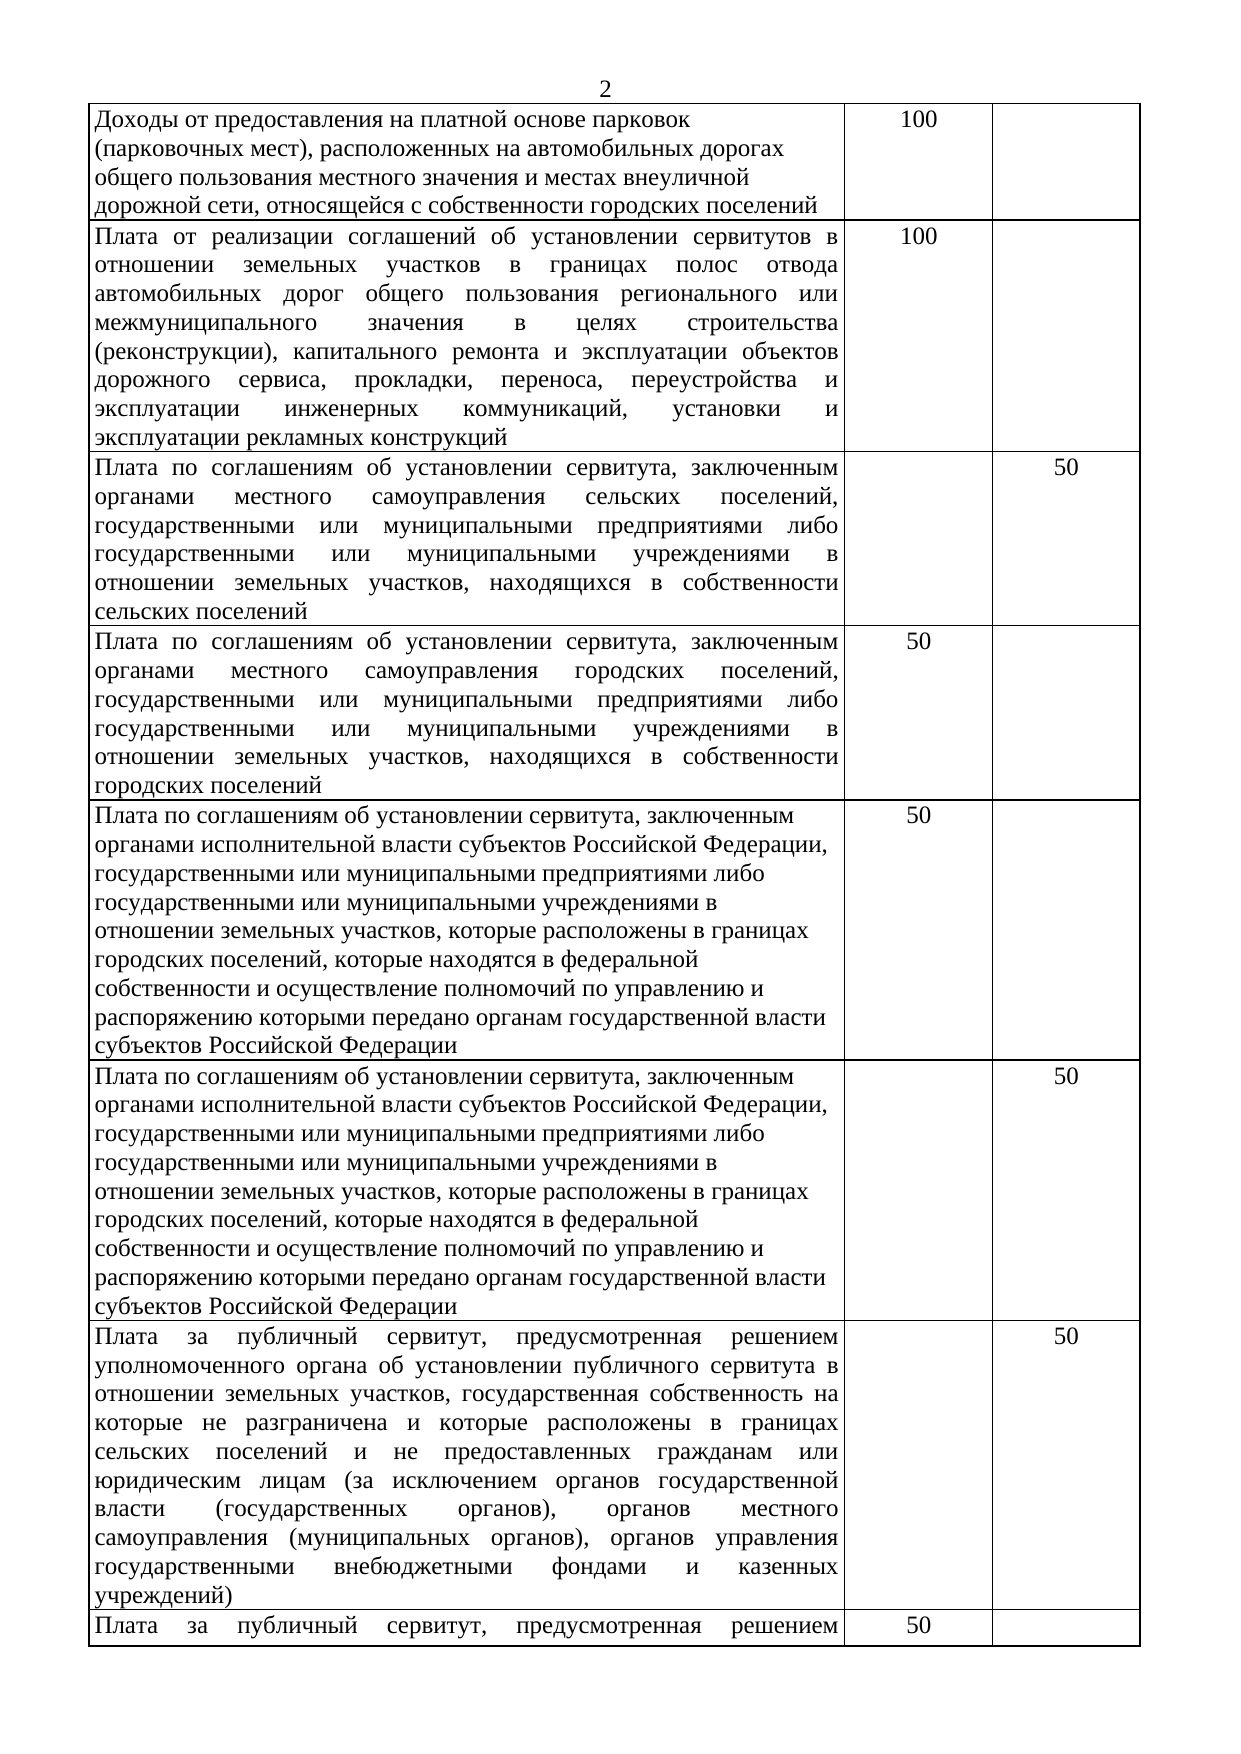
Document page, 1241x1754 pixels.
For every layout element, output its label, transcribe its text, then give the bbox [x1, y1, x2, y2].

table_cell [845, 1321, 992, 1608]
table_cell [993, 801, 1139, 1059]
table_cell Плата по соглашениям об установлении сервитута, заключенным органами исполнительной власти субъектов Российской Федерации, государственными или муниципальными предприятиями либо государственными или муниципальными учреждениями в отношении земельных участков, которые расположены в границах городских поселений, которые находятся в федеральной собственности и осуществление полномочий по управлению и распоряжению которыми передано органам государственной власти субъектов Российской Федерации [90, 1061, 844, 1319]
table_cell [993, 626, 1139, 799]
table_cell Плата по соглашениям об установлении сервитута, заключенным органами местного самоуправления городских поселений, государственными или муниципальными предприятиями либо государственными или муниципальными учреждениями в отношении земельных участков, находящихся в собственности городских поселений [90, 626, 844, 799]
table_cell 50 [845, 1610, 992, 1645]
table_cell Плата от реализации соглашений об установлении сервитутов в отношении земельных участков в границах полос отвода автомобильных дорог общего пользования регионального или межмуниципального значения в целях строительства (реконструкции), капитального ремонта и эксплуатации объектов дорожного сервиса, прокладки, переноса, переустройства и эксплуатации инженерных коммуникаций, установки и эксплуатации рекламных конструкций [90, 221, 844, 451]
table_cell Доходы от предоставления на платной основе парковок (парковочных мест), расположенных на автомобильных дорогах общего пользования местного значения и местах внеуличной дорожной сети, относящейся с собственности городских поселений [90, 104, 844, 219]
table_cell [845, 452, 992, 625]
table_cell 50 [993, 1321, 1139, 1608]
table_cell 100 [845, 221, 992, 451]
table_cell [845, 1061, 992, 1319]
table_cell 100 [845, 104, 992, 219]
table_cell [993, 1610, 1139, 1645]
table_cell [90, 1610, 844, 1645]
table_cell [993, 221, 1139, 451]
table_cell [993, 104, 1139, 219]
table_cell Плата по соглашениям об установлении сервитута, заключенным органами местного самоуправления сельских поселений, государственными или муниципальными предприятиями либо государственными или муниципальными учреждениями в отношении земельных участков, находящихся в собственности сельских поселений [90, 452, 844, 625]
table_cell 50 [993, 1061, 1139, 1319]
table_cell 50 [993, 452, 1139, 625]
table_cell Плата за публичный сервитут, предусмотренная решением уполномоченного органа об установлении публичного сервитута в отношении земельных участков, государственная собственность на которые не разграничена и которые расположены в границах сельских поселений и не предоставленных гражданам или юридическим лицам (за исключением органов государственной власти (государственных органов), органов местного самоуправления (муниципальных органов), органов управления государственными внебюджетными фондами и казенных учреждений) [90, 1321, 844, 1608]
table_cell Плата по соглашениям об установлении сервитута, заключенным органами исполнительной власти субъектов Российской Федерации, государственными или муниципальными предприятиями либо государственными или муниципальными учреждениями в отношении земельных участков, которые расположены в границах городских поселений, которые находятся в федеральной собственности и осуществление полномочий по управлению и распоряжению которыми передано органам государственной власти субъектов Российской Федерации [90, 801, 844, 1059]
table_cell 50 [845, 801, 992, 1059]
table_cell 50 [845, 626, 992, 799]
